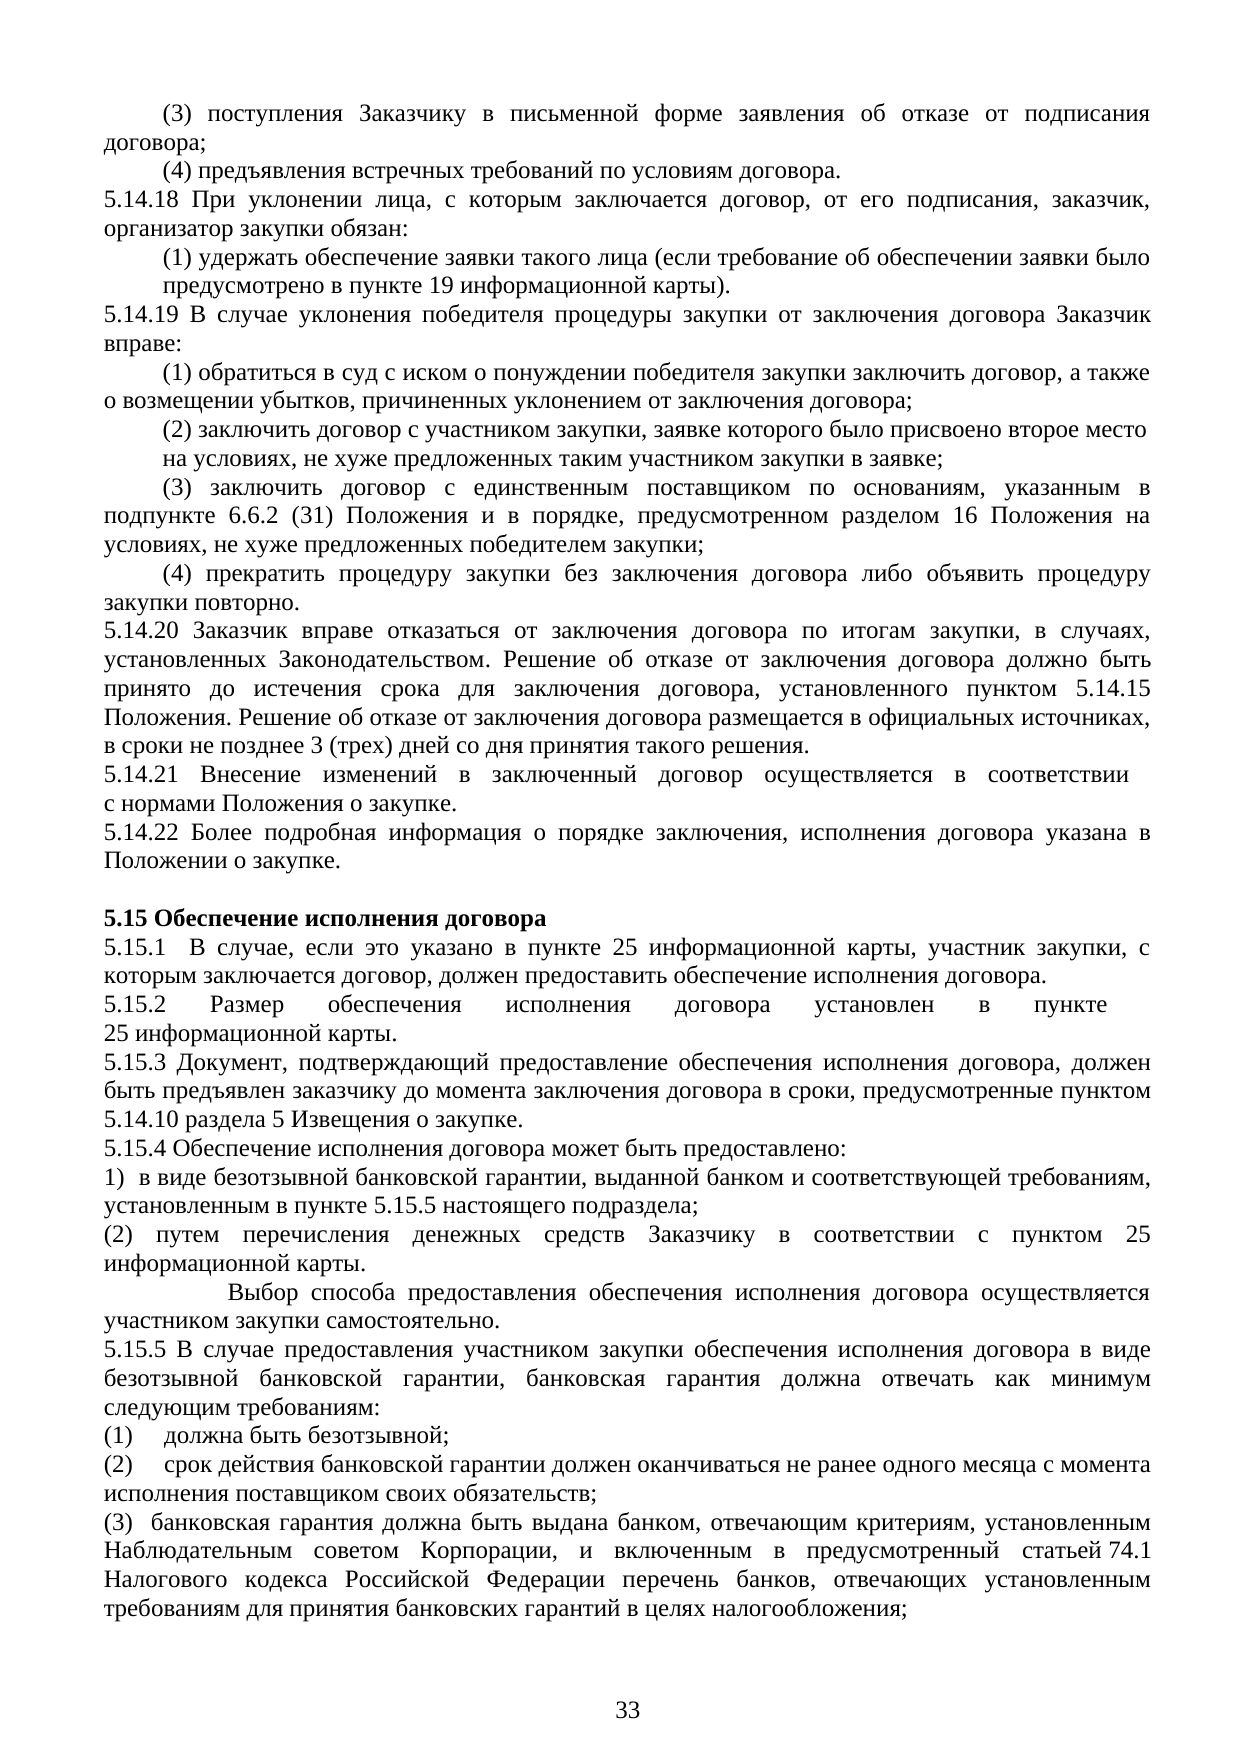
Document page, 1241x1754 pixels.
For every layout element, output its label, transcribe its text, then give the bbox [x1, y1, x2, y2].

text 5.14.18 При уклонении лица, с которым заключается договор, от его подписания, заказчик, организатор закупки обязан: [103, 184, 1152, 242]
text 5.15.1 В случае, если это указано в пункте 25 информационной карты, участник закупки, с которым заключается договор, должен предоставить обеспечение исполнения договора. [103, 932, 1152, 989]
text 1) в виде безотзывной банковской гарантии, выданной банком и соответствующей требованиям, установленным в пункте 5.15.5 настоящего подраздела; [103, 1162, 1152, 1219]
text 5.14.19 В случае уклонения победителя процедуры закупки от заключения договора Заказчик вправе: [103, 299, 1152, 357]
text Выбор способа предоставления обеспечения исполнения договора осуществляется участником закупки самостоятельно. [103, 1277, 1152, 1334]
text 5.15 Обеспечение исполнения договора [103, 903, 1152, 932]
text (1) обратиться в суд с иском о понуждении победителя закупки заключить договор, а также о возмещении убытков, причиненных уклонением от заключения договора; [103, 357, 1152, 414]
text (3) банковская гарантия должна быть выдана банком, отвечающим критериям, установленным Наблюдательным советом Корпорации, и включенным в предусмотренный статьей 74.1 Налогового кодекса Российской Федерации перечень банков, отвечающих установленным требованиям для принятия банковских гарантий в целях налогообложения; [103, 1507, 1152, 1622]
text (1) должна быть безотзывной; [103, 1420, 1152, 1449]
text на условиях, не хуже предложенных таким участником закупки в заявке; [103, 443, 1152, 472]
text (4) предъявления встречных требований по условиям договора. [103, 155, 1152, 184]
text (1) удержать обеспечение заявки такого лица (если требование об обеспечении заявки было предусмотрено в пункте 19 информационной карты). [163, 242, 1152, 299]
text (2) путем перечисления денежных средств Заказчику в соответствии с пунктом 25 информационной карты. [103, 1219, 1152, 1277]
text 5.14.20 Заказчик вправе отказаться от заключения договора по итогам закупки, в случаях, установленных Законодательством. Решение об отказе от заключения договора должно быть принято до истечения срока для заключения договора, установленного пунктом 5.14.15 Положения. Решение об отказе от заключения договора размещается в официальных источниках, в сроки не позднее 3 (трех) дней со дня принятия такого решения. [103, 615, 1152, 759]
text (3) заключить договор с единственным поставщиком по основаниям, указанным в подпункте 6.6.2 (31) Положения и в порядке, предусмотренном разделом 16 Положения на условиях, не хуже предложенных победителем закупки; [103, 472, 1152, 558]
text 5.15.5 В случае предоставления участником закупки обеспечения исполнения договора в виде безотзывной банковской гарантии, банковская гарантия должна отвечать как минимум следующим требованиям: [103, 1334, 1152, 1420]
text 5.14.22 Более подробная информация о порядке заключения, исполнения договора указана в Положении о закупке. [103, 817, 1152, 874]
text 5.15.4 Обеспечение исполнения договора может быть предоставлено: [103, 1133, 1152, 1162]
text 5.14.21 Внесение изменений в заключенный договор осуществляется в соответствии с нормами Положения о закупке. [103, 759, 1152, 817]
text (2) заключить договор с участником закупки, заявке которого было присвоено второе место [103, 414, 1152, 443]
text (2) срок действия банковской гарантии должен оканчиваться не ранее одного месяца с момента исполнения поставщиком своих обязательств; [103, 1449, 1152, 1507]
text (4) прекратить процедуру закупки без заключения договора либо объявить процедуру закупки повторно. [103, 558, 1152, 615]
text (3) поступления Заказчику в письменной форме заявления об отказе от подписания договора; [103, 98, 1152, 155]
text 5.15.2 Размер обеспечения исполнения договора установлен в пункте 25 информационной карты. [103, 989, 1152, 1047]
text 5.15.3 Документ, подтверждающий предоставление обеспечения исполнения договора, должен быть предъявлен заказчику до момента заключения договора в сроки, предусмотренные пунктом 5.14.10 раздела 5 Извещения о закупке. [103, 1047, 1152, 1133]
